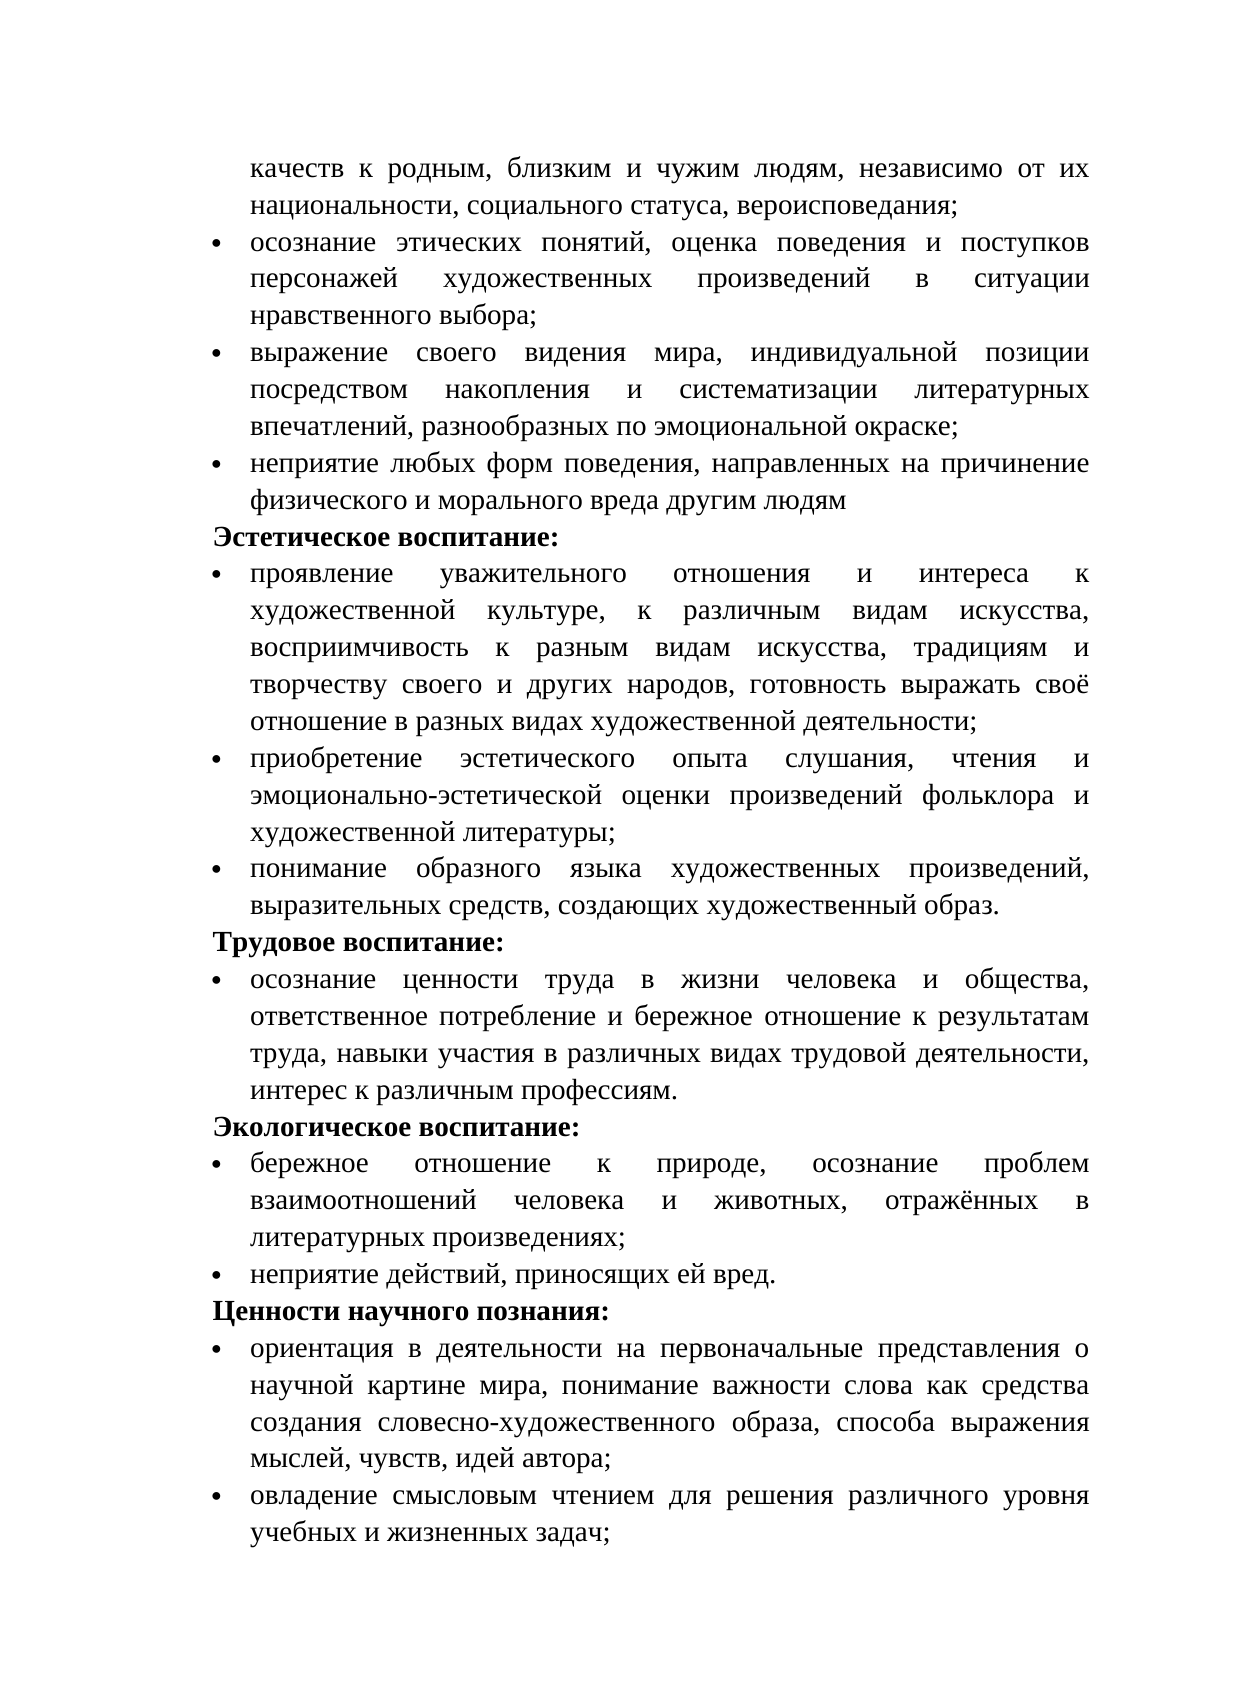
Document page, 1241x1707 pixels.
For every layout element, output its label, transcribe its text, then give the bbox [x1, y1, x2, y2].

list понимание образного языка художественных произведений, выразительных средств, создающих художественный образ. [212, 851, 1090, 921]
text Трудовое воспитание: [150, 924, 1090, 958]
list осознание ценности труда в жизни человека и общества, ответственное потребление и бережное отношение к результатам труда, навыки участия в различных видах трудовой деятельности, интерес к различным профессиям. [212, 961, 1090, 1105]
list неприятие действий, приносящих ей вред. [212, 1256, 1090, 1290]
text Эстетическое воспитание: [150, 519, 1090, 552]
list ориентация в деятельности на первоначальные представления о научной картине мира, понимание важности слова как средства создания словесно-художественного образа, способа выражения мыслей, чувств, идей автора; [212, 1330, 1090, 1474]
list овладение смысловым чтением для решения различного уровня учебных и жизненных задач; [212, 1477, 1090, 1548]
list выражение своего видения мира, индивидуальной позиции посредством накопления и систематизации литературных впечатлений, разнообразных по эмоциональной окраске; [212, 334, 1090, 442]
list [212, 150, 1090, 220]
list приобретение эстетического опыта слушания, чтения и эмоционально-эстетической оценки произведений фольклора и художественной литературы; [212, 740, 1090, 847]
list осознание этических понятий, оценка поведения и поступков персонажей художественных произведений в ситуации нравственного выбора; [212, 224, 1090, 331]
list проявление уважительного отношения и интереса к художественной культуре, к различным видам искусства, восприимчивость к разным видам искусства, традициям и творчеству своего и других народов, готовность выражать своё отношение в разных видах художественной деятельности; [212, 556, 1090, 737]
text Экологическое воспитание: [150, 1109, 1090, 1142]
list неприятие любых форм поведения, направленных на причинение физического и морального вреда другим людям [212, 445, 1090, 515]
list бережное отношение к природе, осознание проблем взаимоотношений человека и животных, отражённых в литературных произведениях; [212, 1146, 1090, 1253]
text Ценности научного познания: [150, 1293, 1090, 1327]
